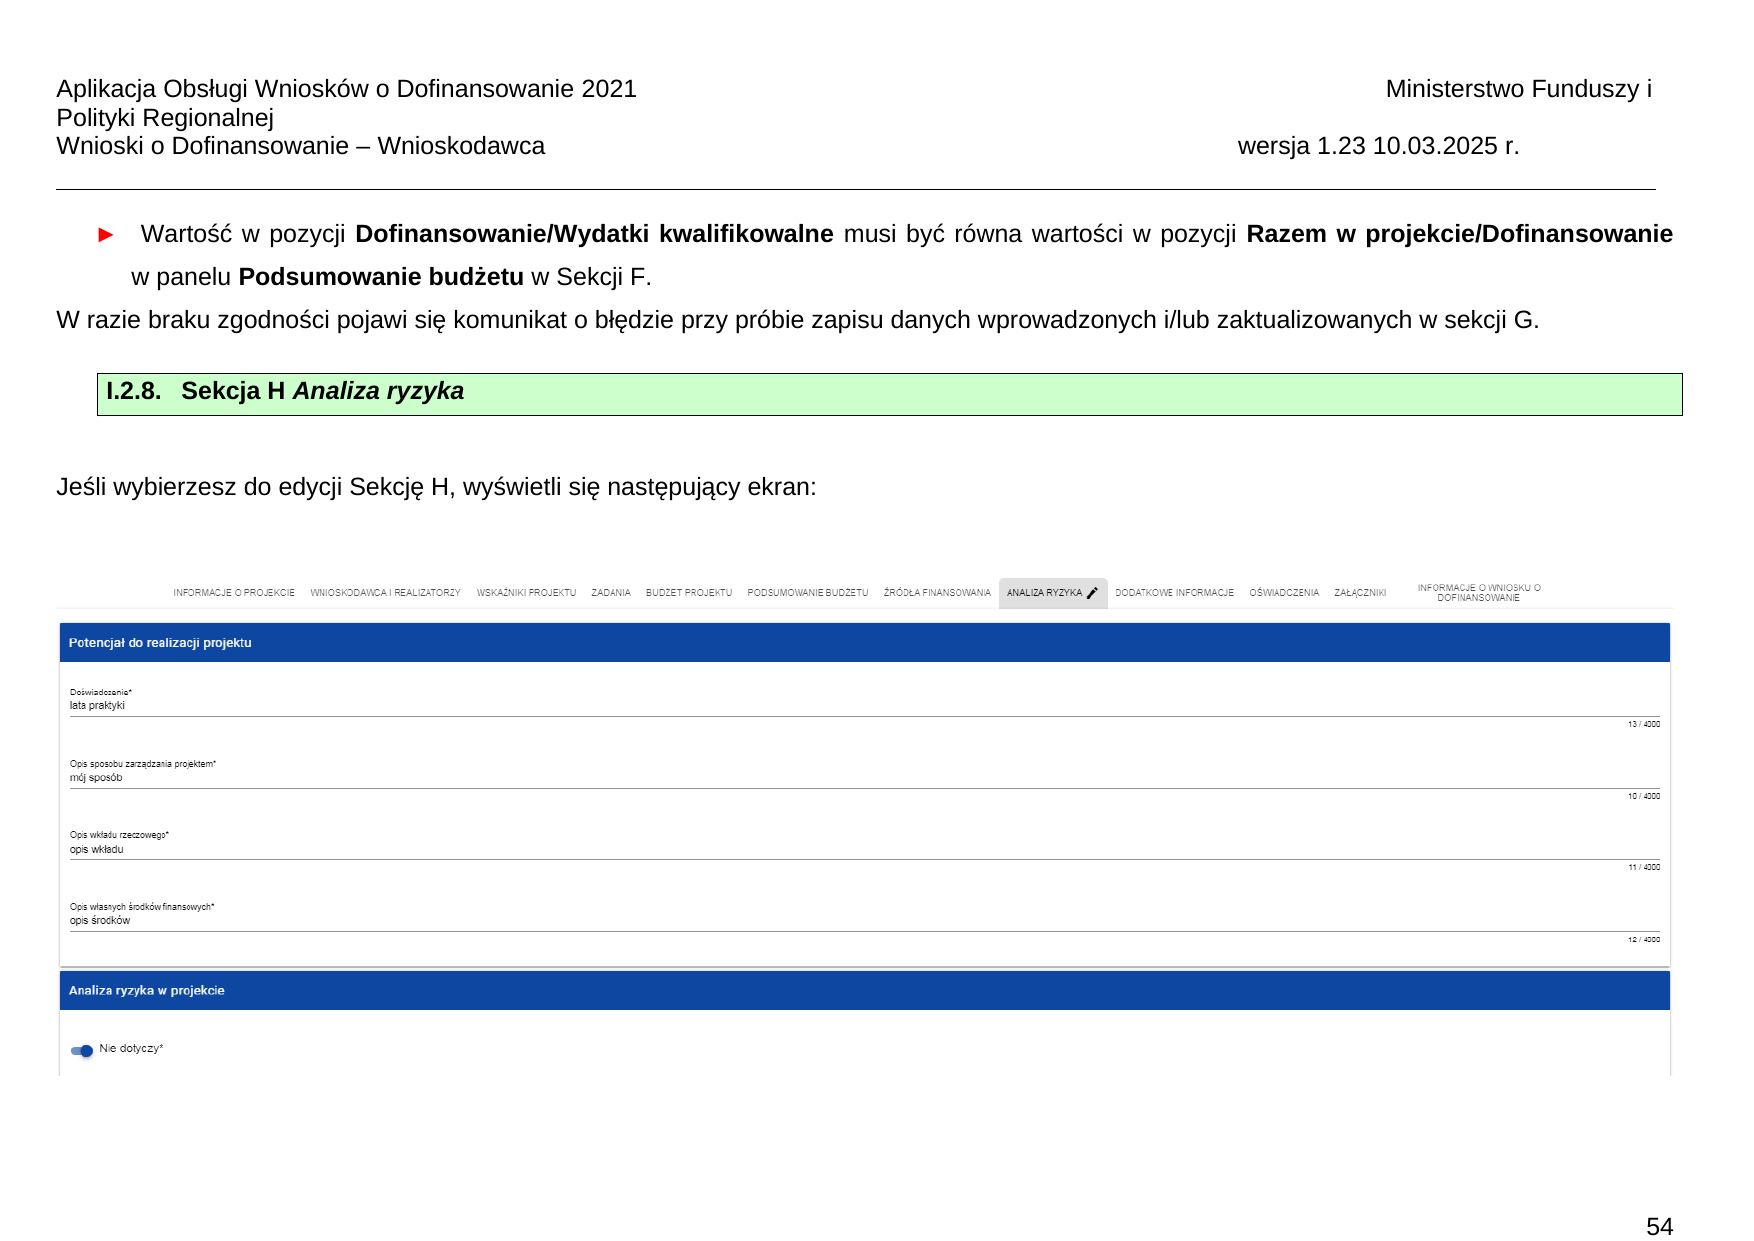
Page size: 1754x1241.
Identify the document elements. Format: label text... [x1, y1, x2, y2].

text W razie braku zgodności pojawi się komunikat o błędzie przy próbie zapisu danych wprowadzonych i/lub zaktualizowanych w sekcji G. [56, 305, 1674, 334]
text Jeśli wybierzesz do edycji Sekcję H, wyświetli się następujący ekran: [56, 471, 1674, 500]
picture [56, 557, 1674, 1076]
subtitle Sekcja H Analiza ryzyka [98, 374, 1682, 415]
list Wartość w pozycji Dofinansowanie/Wydatki kwalifikowalne musi być równa wartości w pozycji Razem w projekcie/Dofinansowanie w panelu Podsumowanie budżetu w Sekcji F. [94, 219, 1674, 291]
